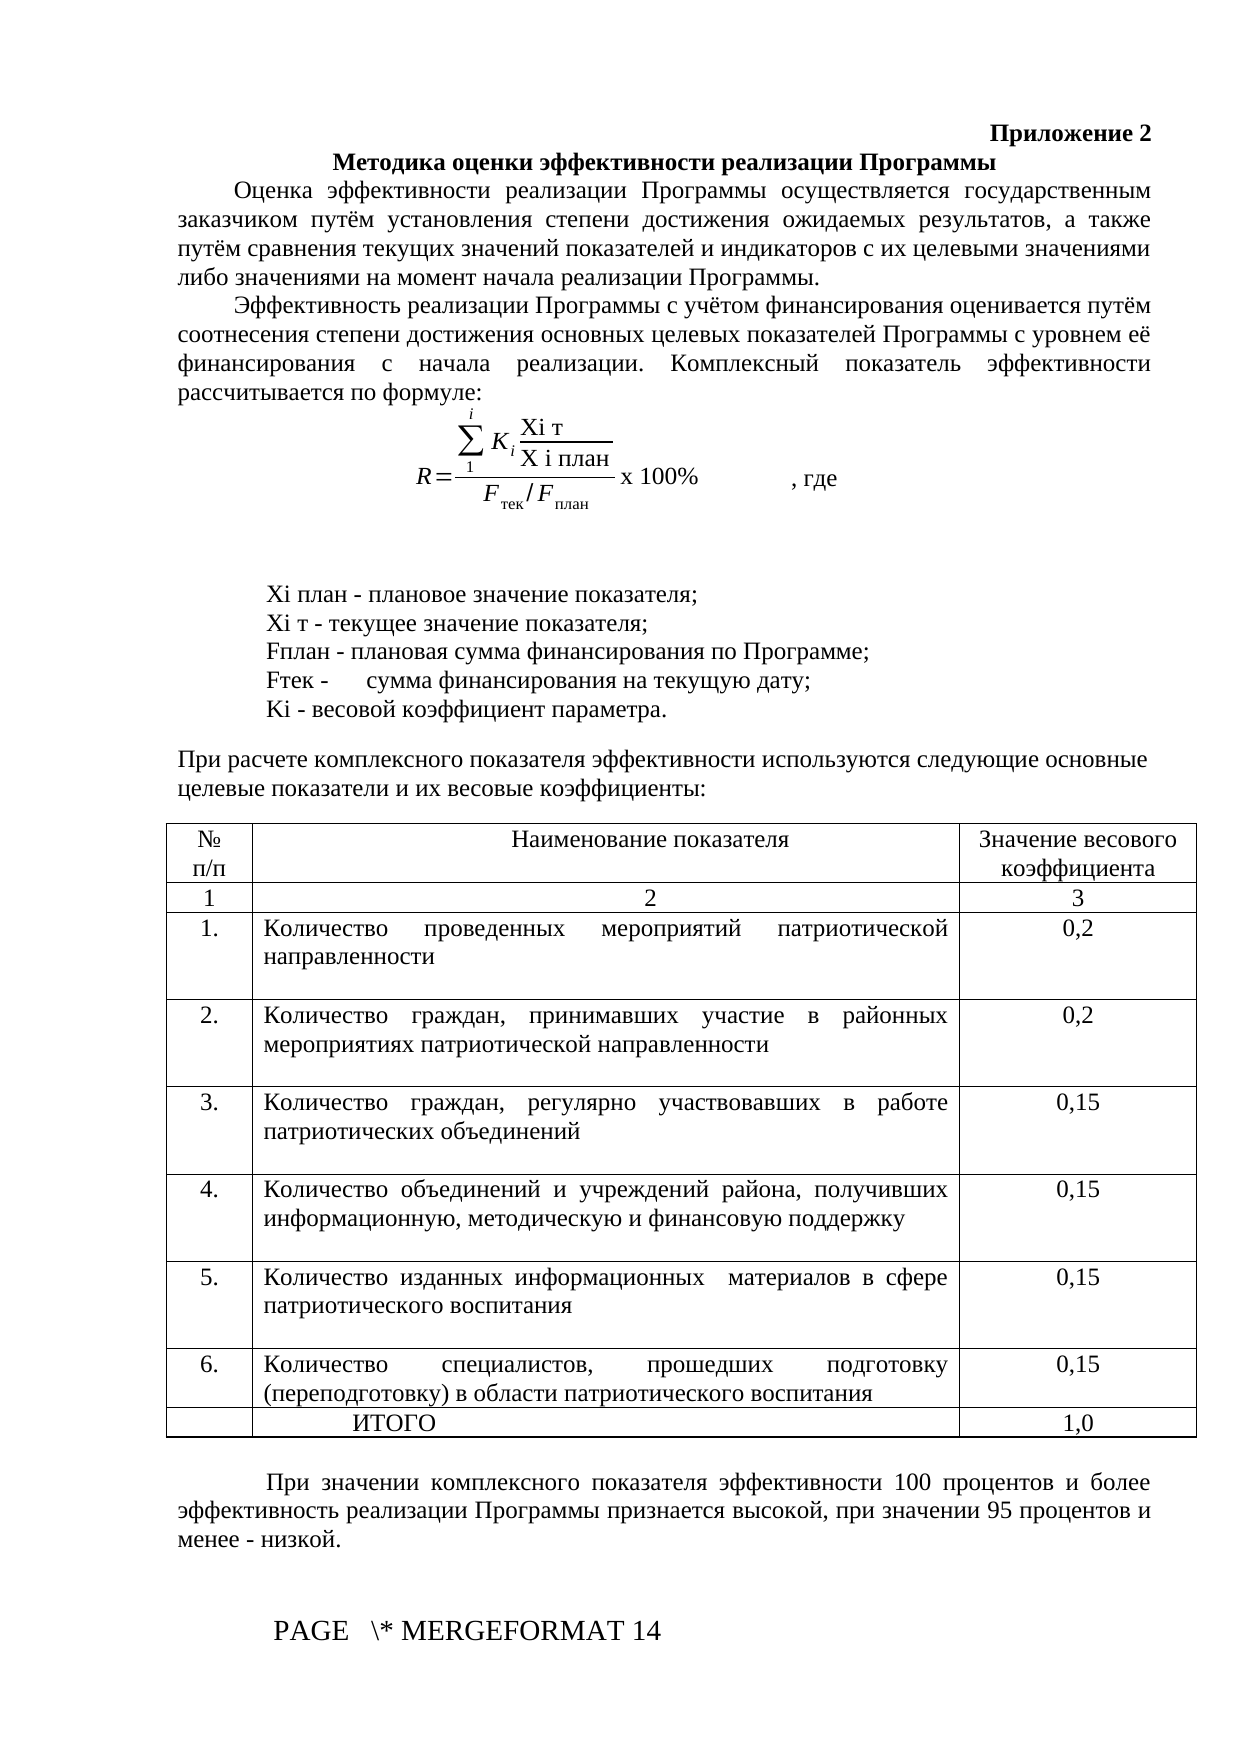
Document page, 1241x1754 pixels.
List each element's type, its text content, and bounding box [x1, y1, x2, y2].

table_cell ИТОГО [253, 1408, 959, 1436]
table_cell 0,2 [960, 913, 1196, 999]
table_cell Количество объединений и учреждений района, получивших информационную, методическую и финансовую поддержку [253, 1175, 959, 1261]
table_cell Количество граждан, принимавших участие в районных мероприятиях патриотической направленности [253, 1000, 959, 1086]
table_cell Количество изданных информационных материалов в сфере патриотического воспитания [253, 1262, 959, 1348]
table_cell 4. [167, 1175, 252, 1261]
table_cell 5. [167, 1262, 252, 1348]
table_cell Количество граждан, регулярно участвовавших в работе патриотических объединений [253, 1087, 959, 1173]
text При расчете комплексного показателя эффективности используются следующие основные целевые показатели и их весовые коэффициенты: [177, 744, 1152, 823]
text Методика оценки эффективности реализации Программы [177, 147, 1152, 176]
table_cell 1 [167, 883, 252, 912]
table_cell Количество проведенных мероприятий патриотической направленности [253, 913, 959, 999]
text Оценка эффективности реализации Программы осуществляется государственным заказчиком путём установления степени достижения ожидаемых результатов, а также путём сравнения текущих значений показателей и индикаторов с их целевыми значениями либо значениями на момент начала реализации Программы. [177, 176, 1152, 291]
table_cell 0,15 [960, 1087, 1196, 1173]
text Fплан - плановая сумма финансирования по Программе; [177, 636, 1152, 665]
text Эффективность реализации Программы с учётом финансирования оценивается путём соотнесения степени достижения основных целевых показателей Программы с уровнем её финансирования с начала реализации. Комплексный показатель эффективности рассчитывается по формуле: [177, 291, 1152, 406]
text Приложение 2 [177, 118, 1152, 147]
text Fтек - сумма финансирования на текущую дату; [177, 665, 1152, 694]
table_cell 3 [960, 883, 1196, 912]
table_cell 1. [167, 913, 252, 999]
table_cell 0,2 [960, 1000, 1196, 1086]
text Ki - весовой коэффициент параметра. [177, 694, 1152, 723]
table_cell 2. [167, 1000, 252, 1086]
table_cell 3. [167, 1087, 252, 1173]
table_header Значение весового коэффициента [960, 824, 1196, 882]
table_cell 0,15 [960, 1175, 1196, 1261]
table_cell 0,15 [960, 1262, 1196, 1348]
table_cell 0,15 [960, 1349, 1196, 1407]
text Xi т - текущее значение показателя; [177, 608, 1152, 636]
table_cell 2 [253, 883, 959, 912]
text , где [177, 463, 1152, 492]
text При значении комплексного показателя эффективности 100 процентов и более эффективность реализации Программы признается высокой, при значении 95 процентов и менее - низкой. [177, 1467, 1152, 1553]
text Xi план - плановое значение показателя; [177, 579, 1152, 608]
table_cell 6. [167, 1349, 252, 1407]
table_header Наименование показателя [253, 824, 959, 882]
table_cell Количество специалистов, прошедших подготовку (переподготовку) в области патриотического воспитания [253, 1349, 959, 1407]
table_cell [167, 1408, 252, 1436]
table_header № п/п [167, 824, 252, 882]
table_cell 1,0 [960, 1408, 1196, 1436]
